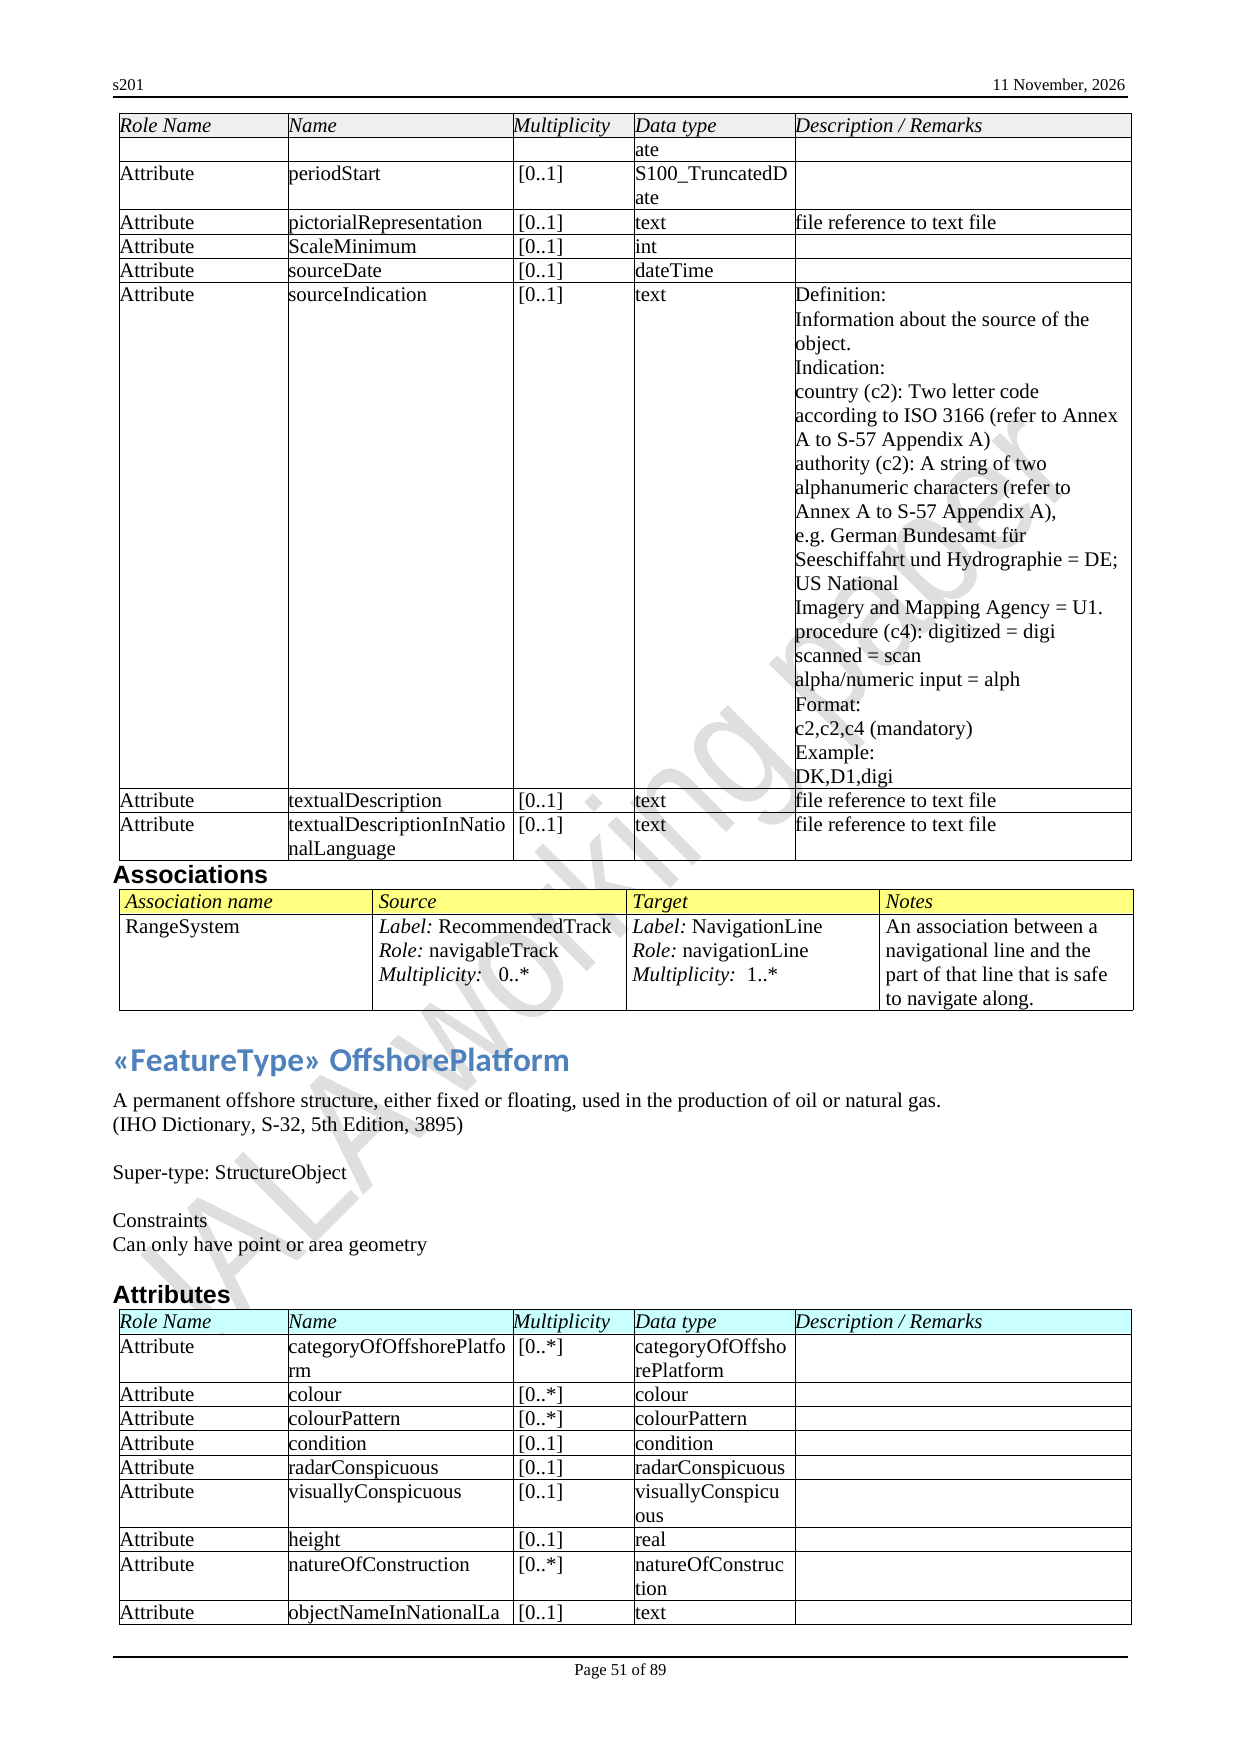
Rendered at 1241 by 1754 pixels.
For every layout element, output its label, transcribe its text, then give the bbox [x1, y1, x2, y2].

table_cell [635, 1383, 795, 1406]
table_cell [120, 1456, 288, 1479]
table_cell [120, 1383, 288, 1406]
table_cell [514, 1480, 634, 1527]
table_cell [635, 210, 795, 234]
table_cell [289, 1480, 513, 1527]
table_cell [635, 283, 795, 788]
text Super-type: StructureObject [112, 1160, 1128, 1184]
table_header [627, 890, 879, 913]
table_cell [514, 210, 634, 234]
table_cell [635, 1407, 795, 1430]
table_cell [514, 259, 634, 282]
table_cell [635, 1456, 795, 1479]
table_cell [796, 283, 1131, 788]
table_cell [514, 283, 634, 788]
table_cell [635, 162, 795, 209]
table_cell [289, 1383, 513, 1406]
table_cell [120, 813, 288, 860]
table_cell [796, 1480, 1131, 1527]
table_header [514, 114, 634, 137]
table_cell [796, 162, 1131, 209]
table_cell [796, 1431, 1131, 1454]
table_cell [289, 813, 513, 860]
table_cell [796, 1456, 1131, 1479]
text Constraints [112, 1208, 1128, 1232]
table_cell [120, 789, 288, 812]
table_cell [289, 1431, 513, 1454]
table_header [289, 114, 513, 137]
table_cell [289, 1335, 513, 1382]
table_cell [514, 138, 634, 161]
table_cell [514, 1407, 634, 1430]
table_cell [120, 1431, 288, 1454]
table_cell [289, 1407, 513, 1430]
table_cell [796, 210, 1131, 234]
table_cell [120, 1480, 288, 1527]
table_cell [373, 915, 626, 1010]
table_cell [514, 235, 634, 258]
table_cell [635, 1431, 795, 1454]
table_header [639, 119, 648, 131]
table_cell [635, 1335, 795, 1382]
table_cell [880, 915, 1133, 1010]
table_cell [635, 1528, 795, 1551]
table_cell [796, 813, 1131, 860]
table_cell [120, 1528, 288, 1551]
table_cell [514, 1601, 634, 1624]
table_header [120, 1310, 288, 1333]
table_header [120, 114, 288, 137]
text Attributes [112, 1280, 1128, 1309]
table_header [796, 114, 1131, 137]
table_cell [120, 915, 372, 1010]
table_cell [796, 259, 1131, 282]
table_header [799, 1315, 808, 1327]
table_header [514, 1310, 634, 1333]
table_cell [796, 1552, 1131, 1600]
text Associations [112, 861, 1128, 889]
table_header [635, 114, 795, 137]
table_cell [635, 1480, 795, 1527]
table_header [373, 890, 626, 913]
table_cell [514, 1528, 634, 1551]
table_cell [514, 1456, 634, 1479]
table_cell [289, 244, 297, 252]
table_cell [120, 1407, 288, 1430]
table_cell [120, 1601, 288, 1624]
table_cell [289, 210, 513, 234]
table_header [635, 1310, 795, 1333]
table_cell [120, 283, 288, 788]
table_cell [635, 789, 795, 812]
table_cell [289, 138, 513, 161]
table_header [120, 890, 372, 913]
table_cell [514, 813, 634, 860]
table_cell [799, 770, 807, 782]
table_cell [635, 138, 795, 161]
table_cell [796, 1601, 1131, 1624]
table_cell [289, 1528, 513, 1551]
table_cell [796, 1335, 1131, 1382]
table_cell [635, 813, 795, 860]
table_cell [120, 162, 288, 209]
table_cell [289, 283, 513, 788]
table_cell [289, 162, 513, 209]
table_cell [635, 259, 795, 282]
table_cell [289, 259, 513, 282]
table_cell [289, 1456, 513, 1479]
text (IHO Dictionary, S-32, 5th Edition, 3895) [112, 1112, 1128, 1136]
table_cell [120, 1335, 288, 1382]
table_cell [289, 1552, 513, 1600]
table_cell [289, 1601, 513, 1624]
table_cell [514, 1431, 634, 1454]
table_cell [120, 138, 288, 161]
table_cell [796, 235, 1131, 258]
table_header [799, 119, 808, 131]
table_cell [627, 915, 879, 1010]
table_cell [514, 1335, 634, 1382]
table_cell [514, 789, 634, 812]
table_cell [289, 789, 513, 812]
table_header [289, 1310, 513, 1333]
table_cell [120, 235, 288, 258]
text Can only have point or area geometry [112, 1232, 1128, 1256]
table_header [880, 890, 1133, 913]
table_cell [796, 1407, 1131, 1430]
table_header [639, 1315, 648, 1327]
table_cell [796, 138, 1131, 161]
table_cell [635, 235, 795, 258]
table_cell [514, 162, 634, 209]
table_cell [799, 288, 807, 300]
text A permanent offshore structure, either fixed or floating, used in the production of oil or natural gas. [112, 1088, 1128, 1112]
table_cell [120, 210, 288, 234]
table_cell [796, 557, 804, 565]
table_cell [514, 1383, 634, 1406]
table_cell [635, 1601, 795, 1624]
subtitle «FeatureType» OffshorePlatform [112, 1039, 1128, 1080]
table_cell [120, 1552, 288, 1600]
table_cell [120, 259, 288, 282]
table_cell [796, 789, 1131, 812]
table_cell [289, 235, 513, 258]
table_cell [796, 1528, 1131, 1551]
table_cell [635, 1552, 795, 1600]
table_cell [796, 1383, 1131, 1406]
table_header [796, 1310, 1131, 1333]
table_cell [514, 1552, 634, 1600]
